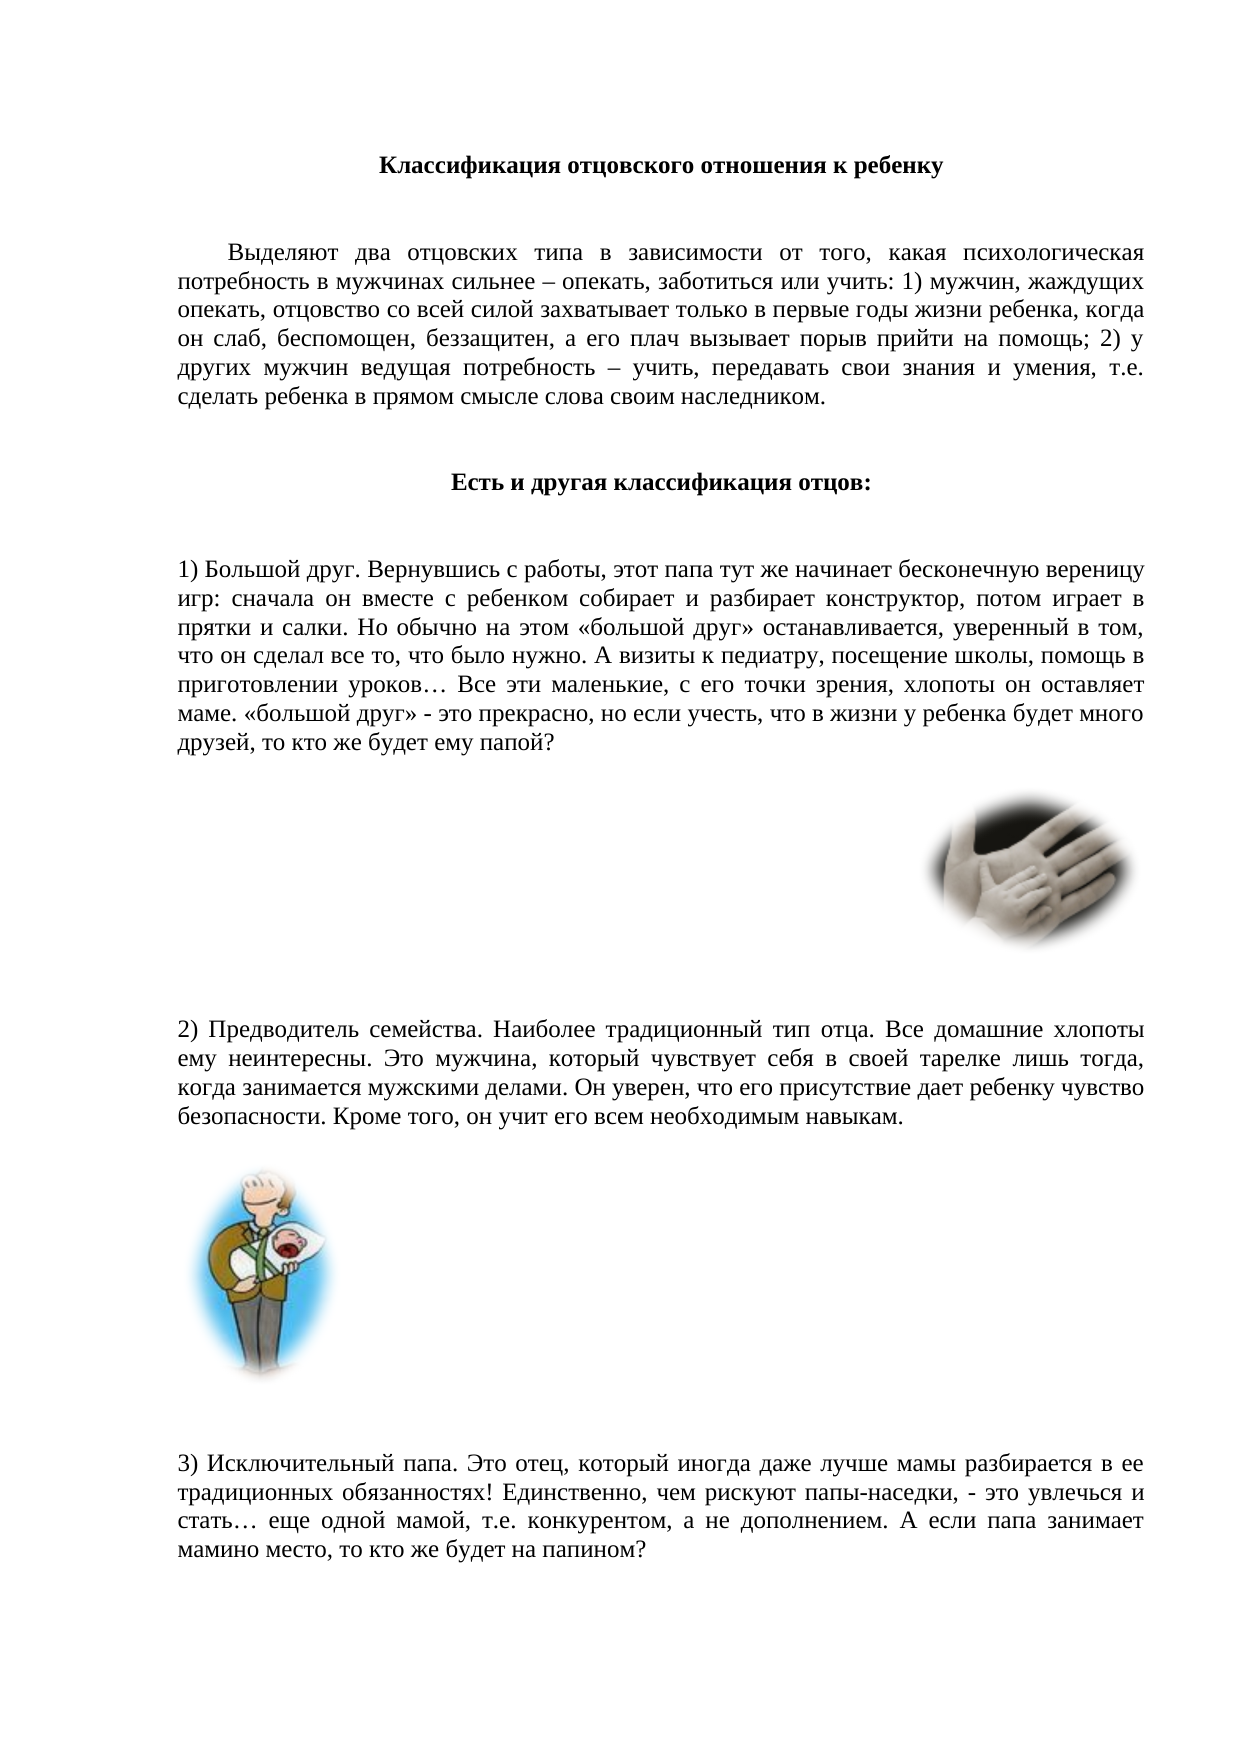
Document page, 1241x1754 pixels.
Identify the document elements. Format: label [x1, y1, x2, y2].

table_header [174, 118, 1148, 1595]
picture [949, 816, 1111, 925]
picture [212, 1194, 312, 1355]
